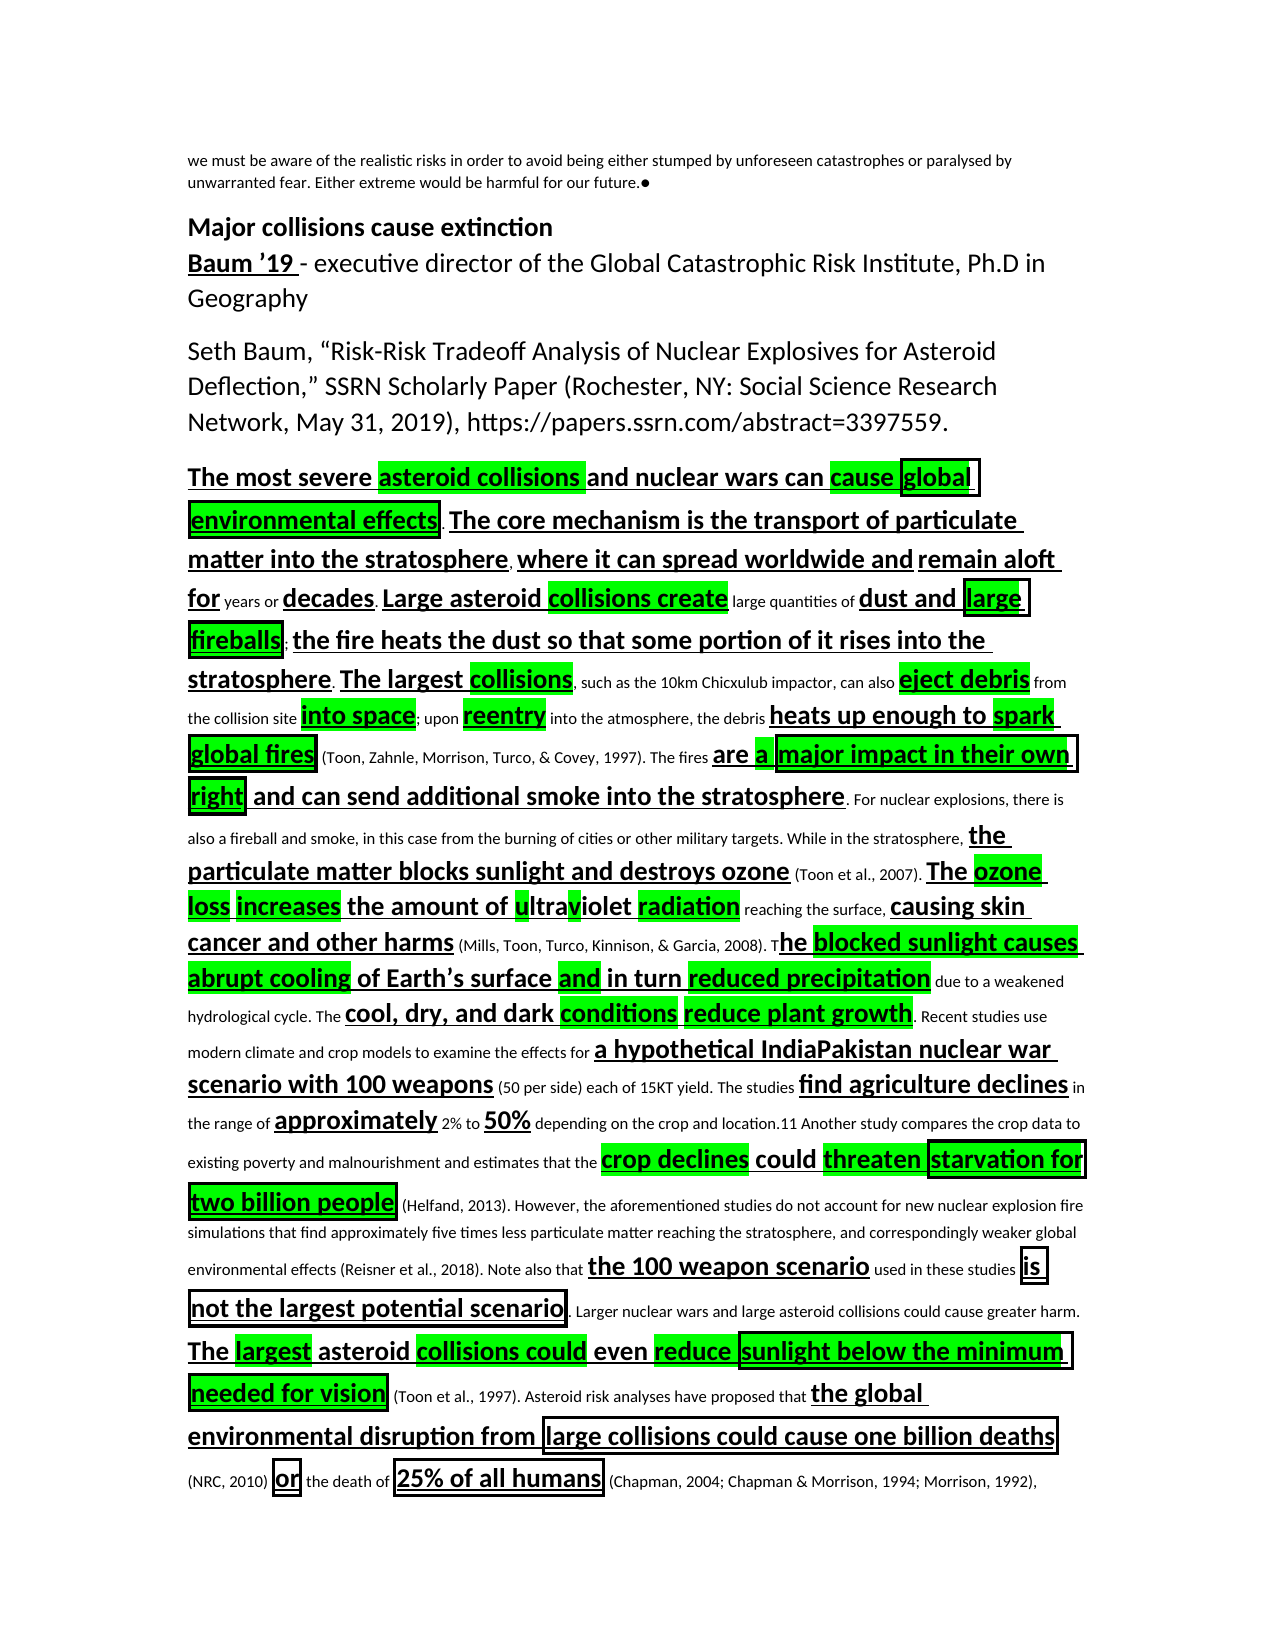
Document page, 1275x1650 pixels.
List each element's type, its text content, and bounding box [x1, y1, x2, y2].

text Seth Baum, “Risk-Risk Tradeoff Analysis of Nuclear Explosives for Asteroid Deflection,” SSRN Scholarly Paper (Rochester, NY: Social Science Research Network, May 31, 2019), https://papers.ssrn.com/abstract=3397559. [187, 334, 1087, 438]
subtitle Major collisions cause extinction [187, 210, 1087, 243]
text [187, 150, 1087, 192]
text Baum ’19 - executive director of the Global Catastrophic Risk Institute, Ph.D in Geography [187, 246, 1087, 315]
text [187, 457, 1087, 1497]
